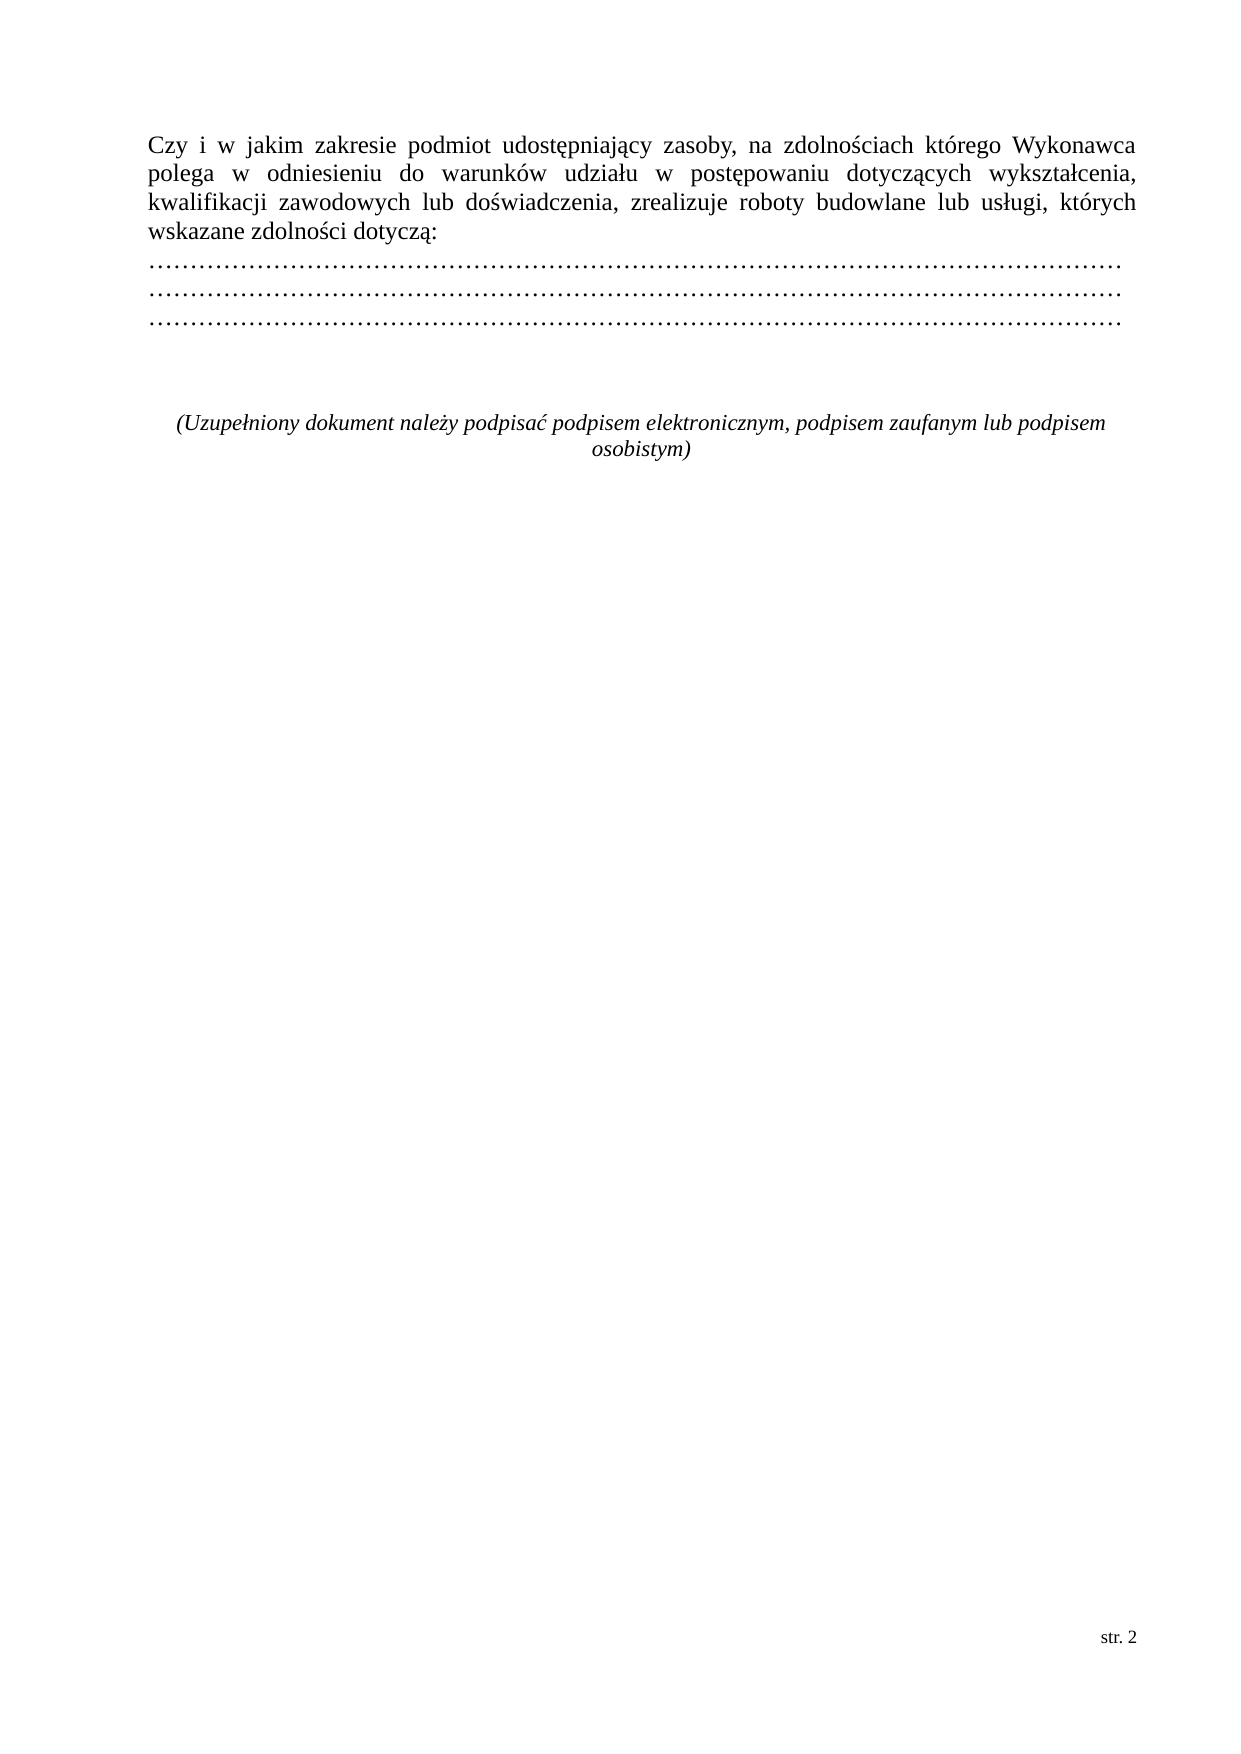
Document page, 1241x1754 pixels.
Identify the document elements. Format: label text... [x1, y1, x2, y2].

text ……………………………………………………………………………………………………………………………………………………………………………………………………………………………………………………………………………………………………………………… [148, 245, 1137, 331]
text (Uzupełniony dokument należy podpisać podpisem elektronicznym, podpisem zaufanym lub podpisem osobistym) [148, 409, 1137, 462]
text Czy i w jakim zakresie podmiot udostępniający zasoby, na zdolnościach którego Wykonawca polega w odniesieniu do warunków udziału w postępowaniu dotyczących wykształcenia, kwalifikacji zawodowych lub doświadczenia, zrealizuje roboty budowlane lub usługi, których wskazane zdolności dotyczą: [148, 130, 1137, 245]
